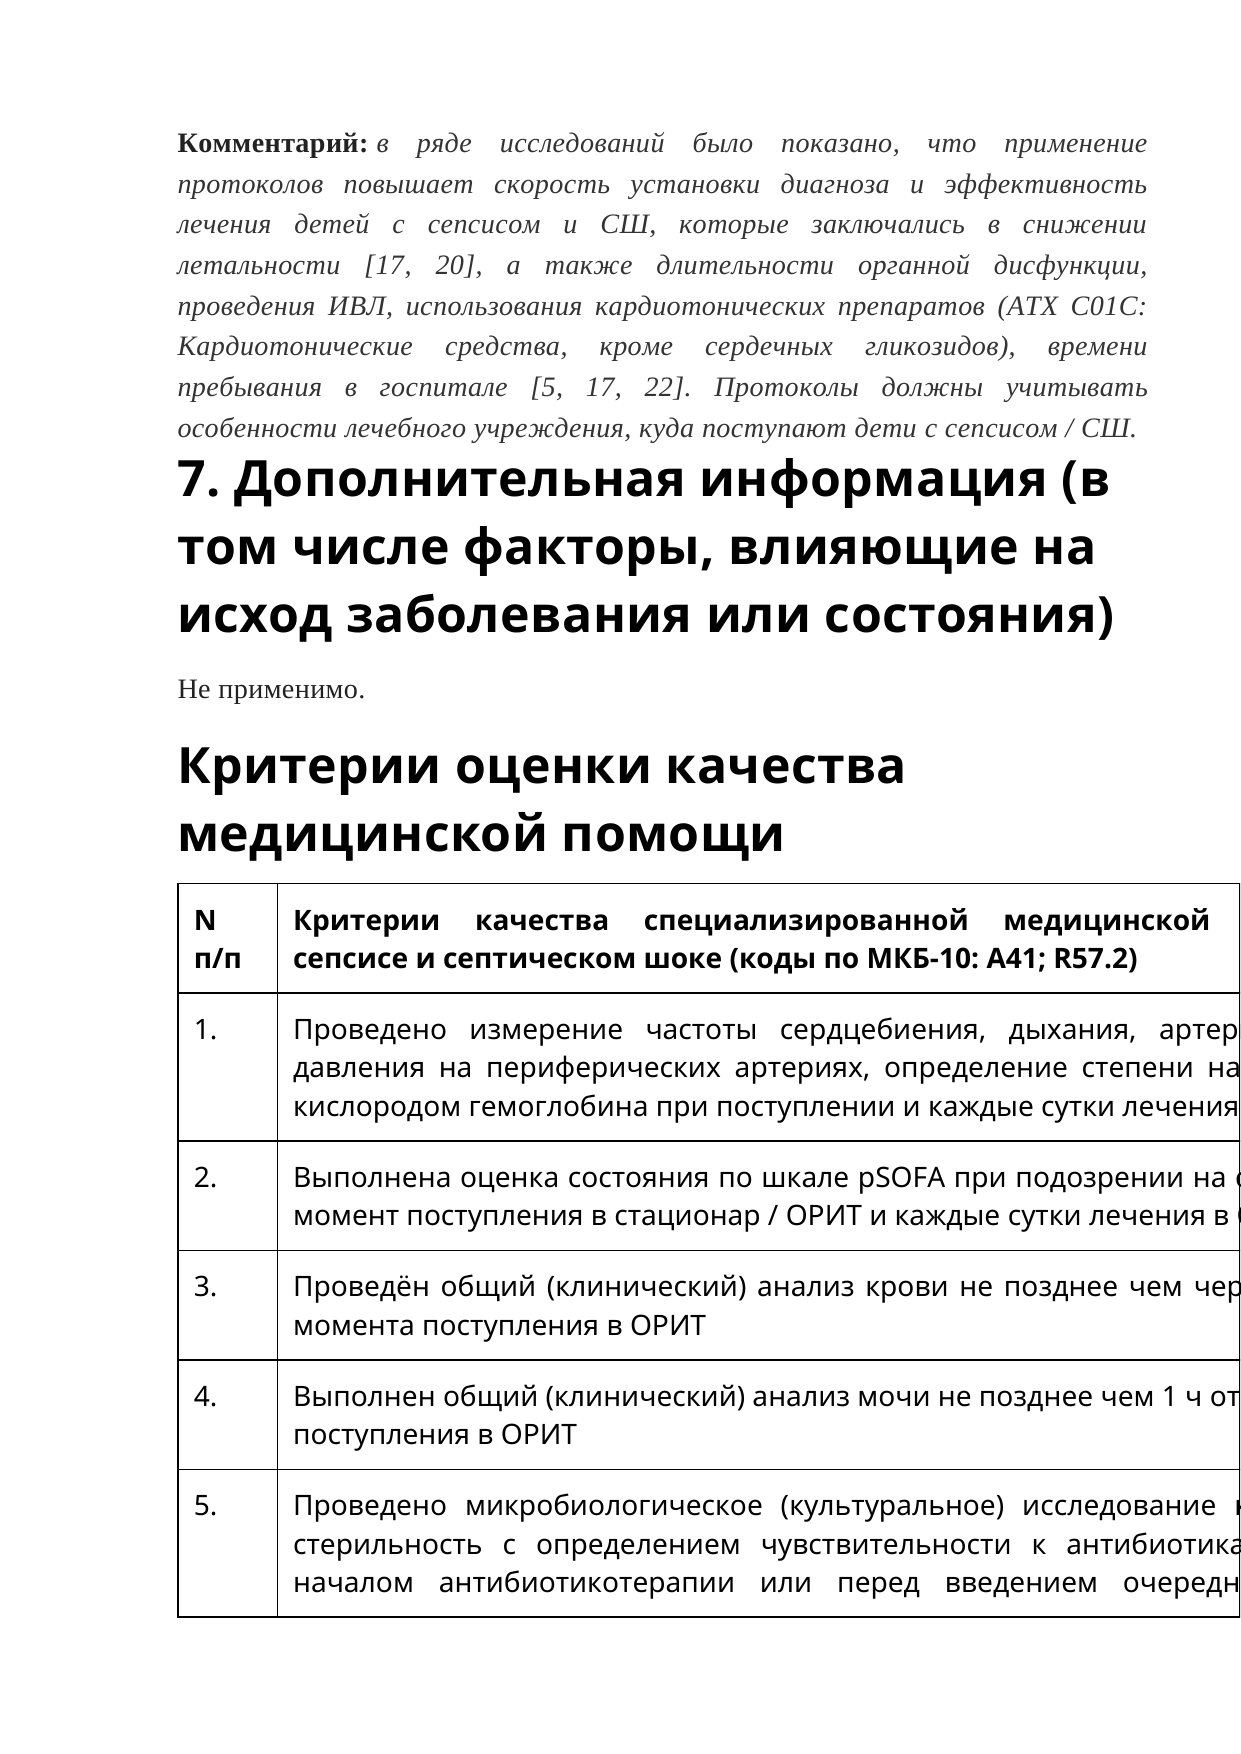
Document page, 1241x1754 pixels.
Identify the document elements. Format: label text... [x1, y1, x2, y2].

table_cell Выполнена оценка состояния по шкале pSOFA при подозрении на сепсис на момент поступления в стационар / ОРИТ и каждые сутки лечения в ОРИТ [278, 1142, 1239, 1249]
text Комментарий: в ряде исследований было показано, что применение протоколов повышает скорость установки диагноза и эффективность лечения детей с сепсисом и СШ, которые заключались в снижении летальности [17, 20], а также длительности органной дисфункции, проведения ИВЛ, использования кардиотонических препаратов (АТХ C01C: Кардиотонические средства, кроме сердечных гликозидов), времени пребывания в госпитале [5, 17, 22]. Протоколы должны учитывать особенности лечебного учреждения, куда поступают дети с сепсисом / СШ. [177, 118, 1152, 443]
table_cell 3. [179, 1251, 277, 1359]
table_cell Выполнен общий (клинический) анализ мочи не позднее чем 1 ч от момента поступления в ОРИТ [278, 1361, 1239, 1468]
table_cell 1. [179, 994, 277, 1140]
table_cell 4. [179, 1361, 277, 1468]
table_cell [278, 1470, 1239, 1616]
table_cell Проведён общий (клинический) анализ крови не позднее чем через 1 ч от момента поступления в ОРИТ [278, 1251, 1239, 1359]
table_cell Проведено измерение частоты сердцебиения, дыхания, артериального давления на периферических артериях, определение степени насыщения кислородом гемоглобина при поступлении и каждые сутки лечения в ОРИТ [278, 994, 1239, 1140]
text 7. Дополнительная информация (в том числе факторы, влияющие на исход заболевания или состояния) [177, 443, 1152, 647]
table_header Критерии качества специализированной медицинской помощи сепсисе и септическом шоке (коды по МКБ-10: A41; R57.2) [278, 884, 1239, 992]
text Не применимо. [177, 664, 1152, 705]
table_cell 5. [179, 1470, 277, 1616]
table_header N п/п [179, 884, 277, 992]
text Критерии оценки качества медицинской помощи [177, 730, 1152, 866]
table_cell 2. [179, 1142, 277, 1249]
